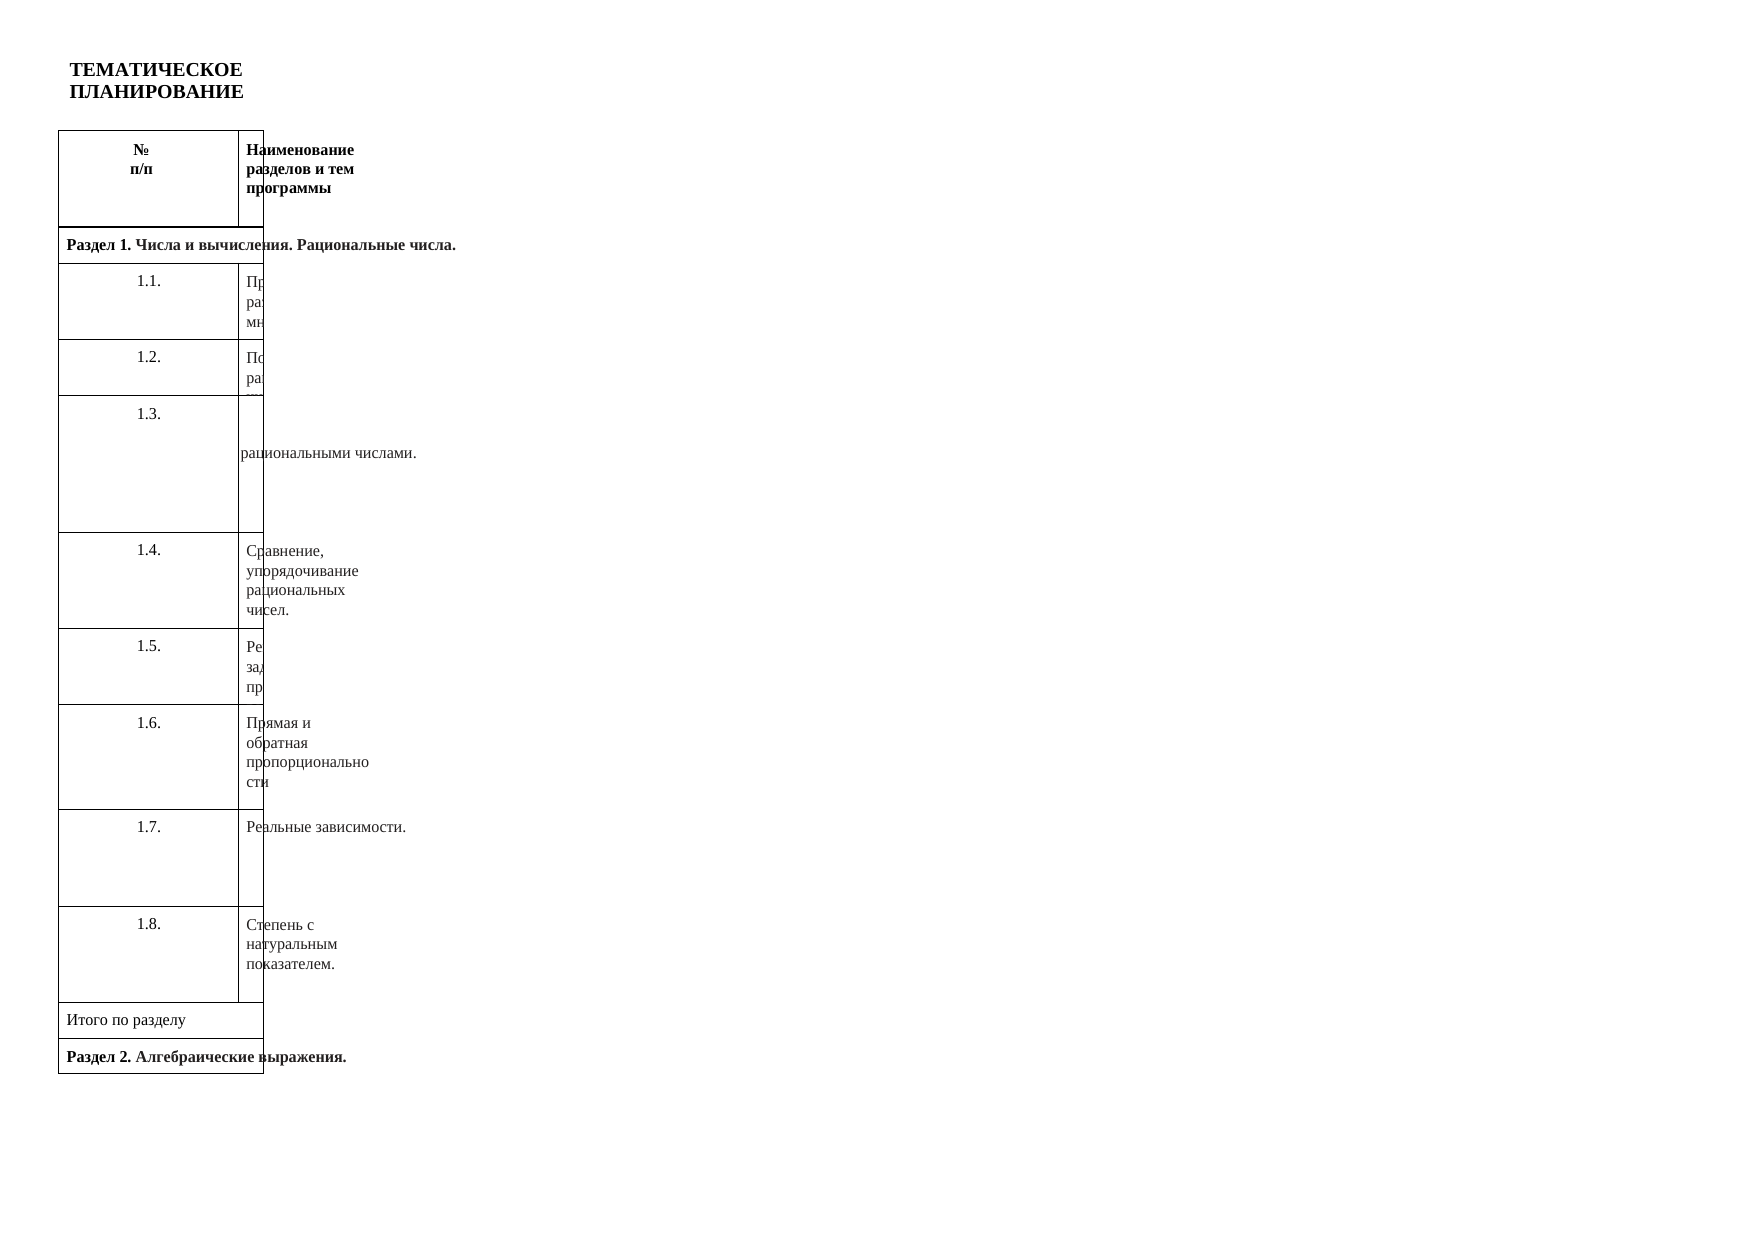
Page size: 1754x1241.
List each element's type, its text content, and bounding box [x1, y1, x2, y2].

table_cell 1.2. [59, 340, 238, 395]
table_cell 1.3. [59, 396, 238, 532]
table_cell Раздел 1. Числа и вычисления. Рациональные числа. [59, 228, 263, 263]
table_cell Реальные зависимости. [239, 810, 263, 906]
table_cell Итого по разделу [59, 1003, 263, 1038]
table_cell Прямая и обратная пропорциональности [239, 705, 263, 809]
text ТЕМАТИЧЕСКОЕ ПЛАНИРОВАНИЕ [69, 59, 264, 103]
table_cell 1.8. [59, 907, 238, 1002]
table_header Наименование разделов и тем программы [239, 131, 263, 226]
table_header № п/п [59, 131, 238, 226]
table_cell 1.7. [59, 810, 238, 906]
table_cell 1.4. [59, 533, 238, 628]
table_cell 1.6. [59, 705, 238, 809]
table_cell Степень с натуральным показателем. [239, 907, 263, 1002]
table_cell 1.1. [59, 264, 238, 339]
table_cell Арифметические действия с рациональными числами. [239, 396, 263, 532]
table_cell 1.5. [59, 629, 238, 704]
table_cell Раздел 2. Алгебраические выражения. [59, 1039, 263, 1072]
